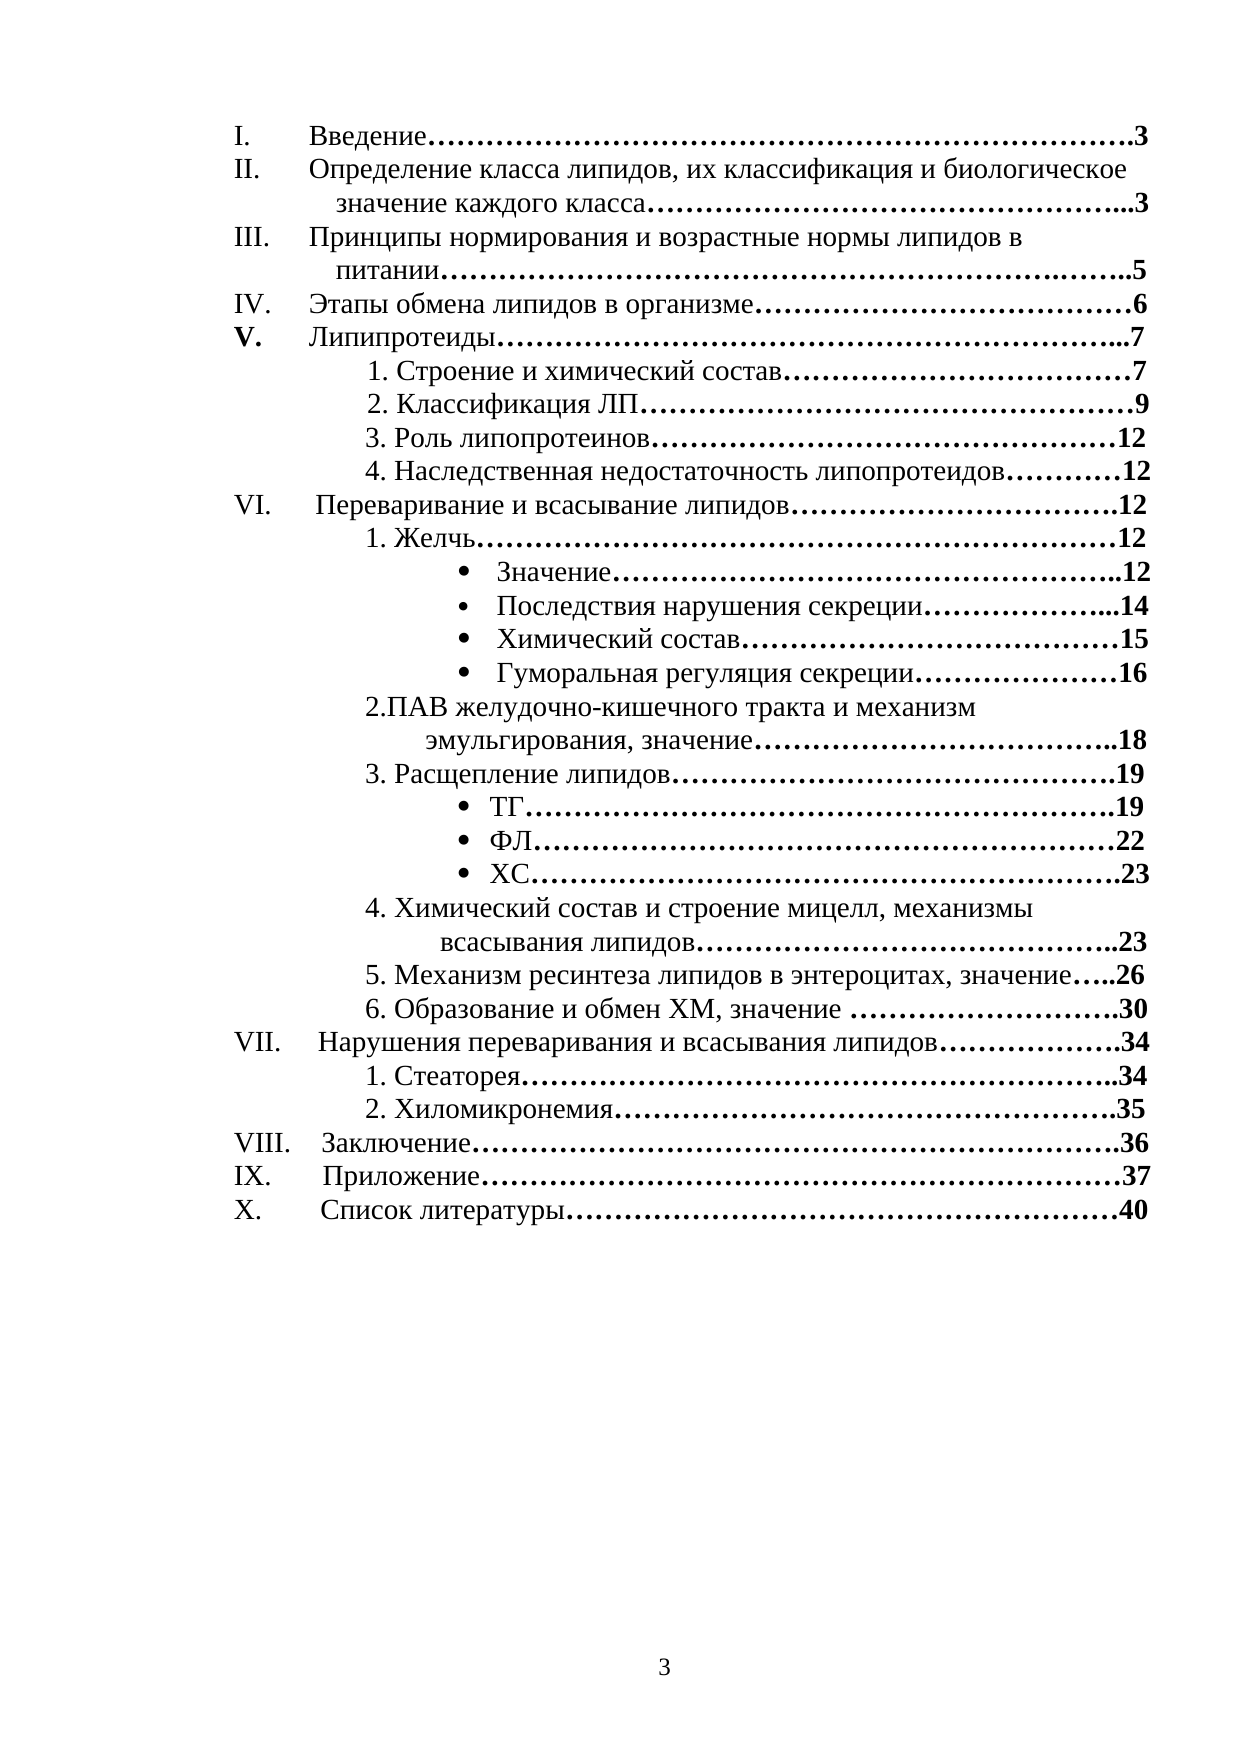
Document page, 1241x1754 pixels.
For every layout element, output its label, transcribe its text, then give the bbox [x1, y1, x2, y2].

list Этапы обмена липидов в организме…………………………………6 [233, 286, 1152, 319]
text 2. Классификация ЛП……………………………………………9 [308, 386, 1152, 420]
list Введение……………………………………………………………….3 [233, 118, 1152, 152]
list Липипротеиды………………………………………………………...7 [233, 319, 1152, 353]
text X. Список литературы…………………………………………………40 [177, 1192, 1152, 1226]
subtitle ТГ…………………………………………………….19 [458, 789, 1152, 823]
subtitle 2. Хиломикронемия…………………………………………….35 [177, 1091, 1152, 1125]
subtitle Химический состав…………………………………15 [459, 621, 1152, 655]
subtitle Гуморальная регуляция секреции…………………16 [459, 655, 1152, 689]
text всасывания липидов……………………………………..23 [177, 924, 1152, 957]
subtitle VII. Нарушения переваривания и всасывания липидов……………….34 [177, 1024, 1152, 1058]
subtitle ХС…………………………………………………….23 [458, 857, 1152, 890]
subtitle 6. Образование и обмен ХМ, значение ……………………….30 [177, 991, 1152, 1024]
text эмульгирования, значение………………………………..18 [177, 722, 1152, 756]
subtitle 1. Стеаторея……………………………………………………..34 [177, 1058, 1152, 1091]
list Последствия нарушения секреции………………...14 [459, 588, 1152, 621]
text VI. Переваривание и всасывание липидов…………………………….12 [177, 487, 1152, 521]
subtitle 1. Желчь…………………………………………………………12 [177, 521, 1152, 554]
subtitle 3. Расщепление липидов……………………………………….19 [177, 756, 1152, 789]
text IX. Приложение…………………………………………………………37 [177, 1158, 1152, 1192]
subtitle 4. Химический состав и строение мицелл, механизмы [177, 890, 1152, 924]
subtitle Значение……………………………………………..12 [459, 554, 1152, 588]
text значение каждого класса…………………………………………...3 [233, 185, 1152, 219]
subtitle 3. Роль липопротеинов…………………………………………12 [177, 420, 1152, 453]
subtitle 2.ПАВ желудочно-кишечного тракта и механизм [177, 689, 1152, 722]
subtitle 5. Механизм ресинтеза липидов в энтероцитах, значение…..26 [177, 957, 1152, 991]
subtitle 1. Строение и химический состав………………………………7 [308, 353, 1152, 386]
text питании……………………………………………………….……..5 [233, 252, 1152, 286]
subtitle ФЛ……………………………………………………22 [458, 823, 1152, 857]
list Принципы нормирования и возрастные нормы липидов в [233, 219, 1152, 252]
list Определение класса липидов, их классификация и биологическое [233, 152, 1152, 185]
subtitle Заключение………………………………………………………….36 [233, 1125, 1152, 1158]
subtitle 4. Наследственная недостаточность липопротеидов…………12 [177, 453, 1152, 487]
